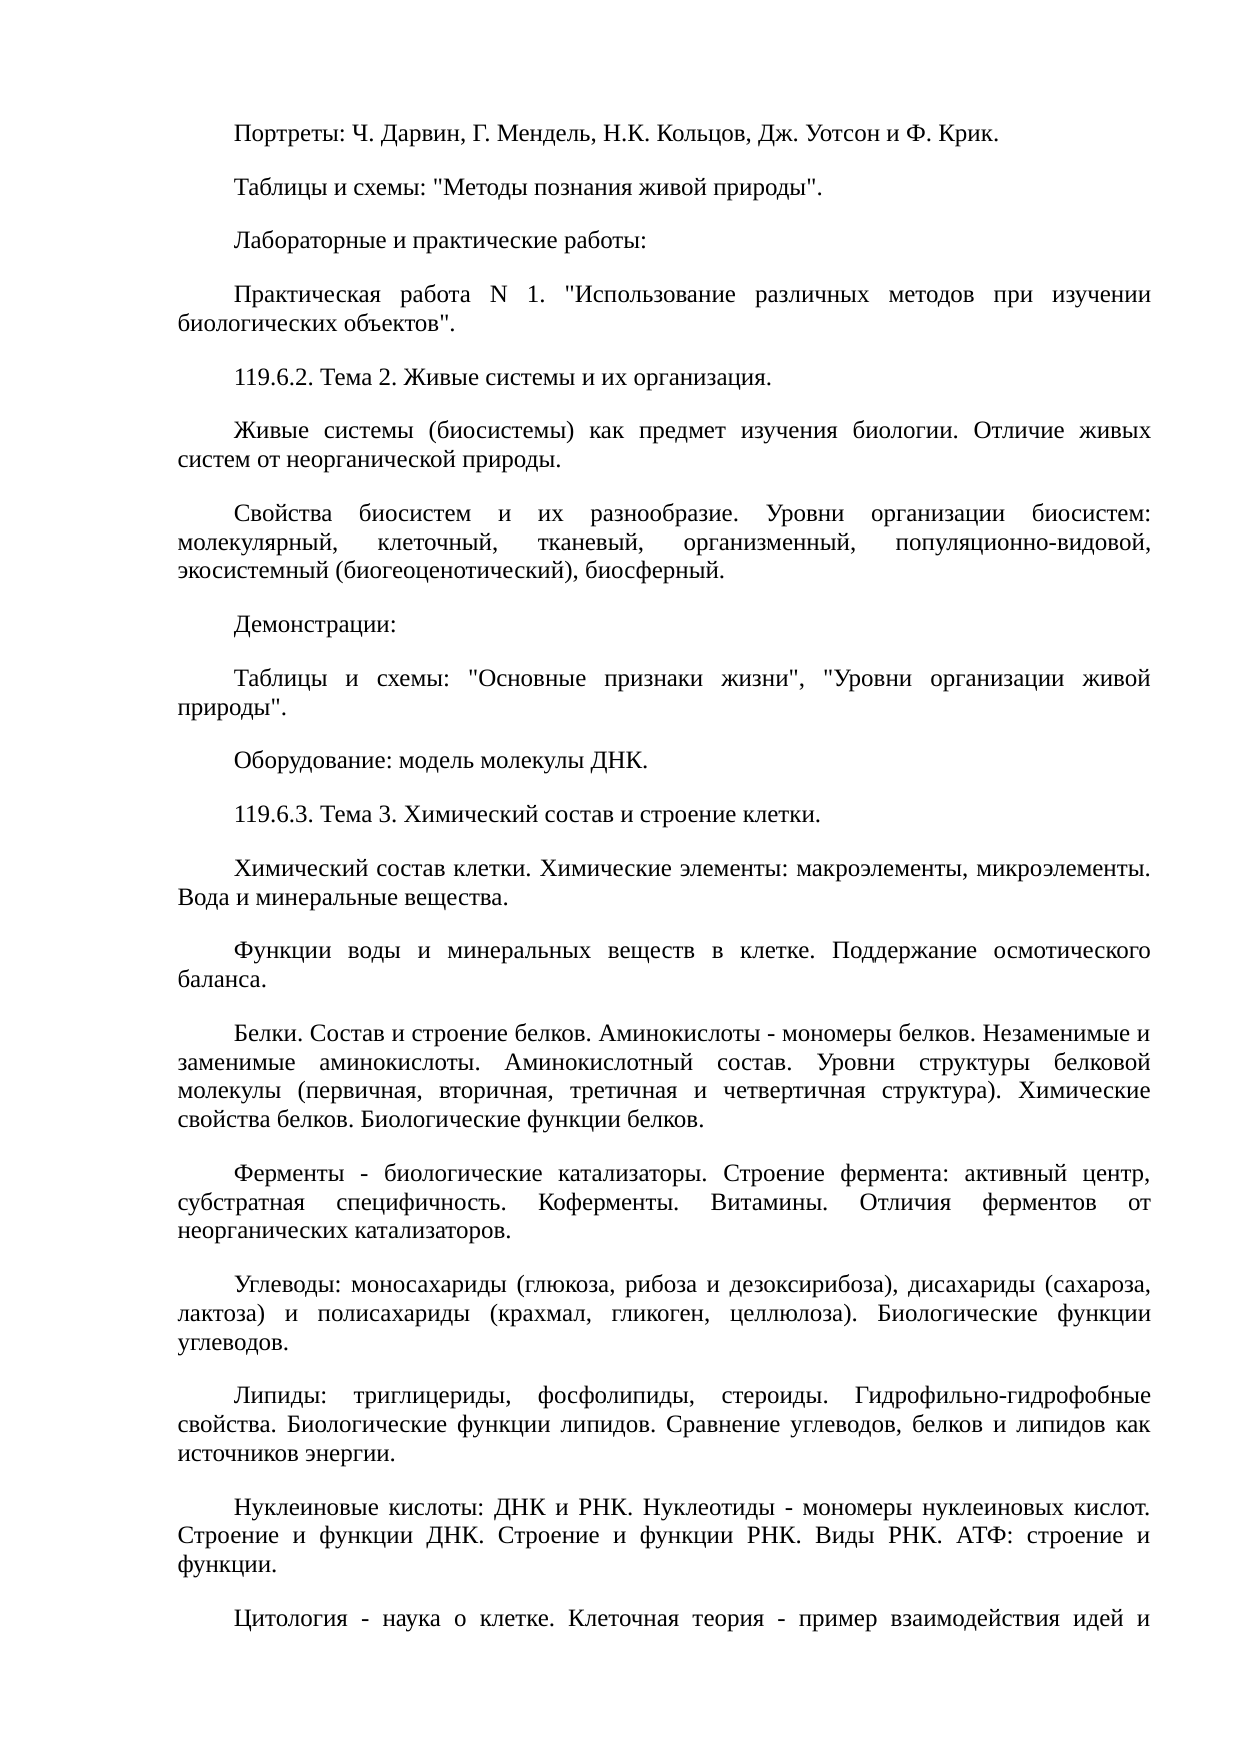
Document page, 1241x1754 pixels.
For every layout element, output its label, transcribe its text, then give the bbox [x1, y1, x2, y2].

text Белки. Состав и строение белков. Аминокислоты - мономеры белков. Незаменимые и заменимые аминокислоты. Аминокислотный состав. Уровни структуры белковой молекулы (первичная, вторичная, третичная и четвертичная структура). Химические свойства белков. Биологические функции белков. [177, 1018, 1152, 1133]
text Химический состав клетки. Химические элементы: макроэлементы, микроэлементы. Вода и минеральные вещества. [177, 853, 1152, 911]
text Функции воды и минеральных веществ в клетке. Поддержание осмотического баланса. [177, 936, 1152, 993]
text Практическая работа N 1. "Использование различных методов при изучении биологических объектов". [177, 279, 1152, 337]
text Портреты: Ч. Дарвин, Г. Мендель, Н.К. Кольцов, Дж. Уотсон и Ф. Крик. [177, 118, 1152, 147]
text Демонстрации: [177, 609, 1152, 638]
text Лабораторные и практические работы: [177, 226, 1152, 254]
text 119.6.3. Тема 3. Химический состав и строение клетки. [177, 799, 1152, 828]
text Липиды: триглицериды, фосфолипиды, стероиды. Гидрофильно-гидрофобные свойства. Биологические функции липидов. Сравнение углеводов, белков и липидов как источников энергии. [177, 1381, 1152, 1467]
text Таблицы и схемы: "Методы познания живой природы". [177, 172, 1152, 201]
text Оборудование: модель молекулы ДНК. [177, 746, 1152, 774]
text Свойства биосистем и их разнообразие. Уровни организации биосистем: молекулярный, клеточный, тканевый, организменный, популяционно-видовой, экосистемный (биогеоценотический), биосферный. [177, 498, 1152, 584]
text Живые системы (биосистемы) как предмет изучения биологии. Отличие живых систем от неорганической природы. [177, 416, 1152, 473]
text Ферменты - биологические катализаторы. Строение фермента: активный центр, субстратная специфичность. Коферменты. Витамины. Отличия ферментов от неорганических катализаторов. [177, 1158, 1152, 1244]
text 119.6.2. Тема 2. Живые системы и их организация. [177, 362, 1152, 391]
text Углеводы: моносахариды (глюкоза, рибоза и дезоксирибоза), дисахариды (сахароза, лактоза) и полисахариды (крахмал, гликоген, целлюлоза). Биологические функции углеводов. [177, 1269, 1152, 1356]
text Нуклеиновые кислоты: ДНК и РНК. Нуклеотиды - мономеры нуклеиновых кислот. Строение и функции ДНК. Строение и функции РНК. Виды РНК. АТФ: строение и функции. [177, 1492, 1152, 1578]
text Таблицы и схемы: "Основные признаки жизни", "Уровни организации живой природы". [177, 663, 1152, 721]
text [177, 1603, 1152, 1632]
